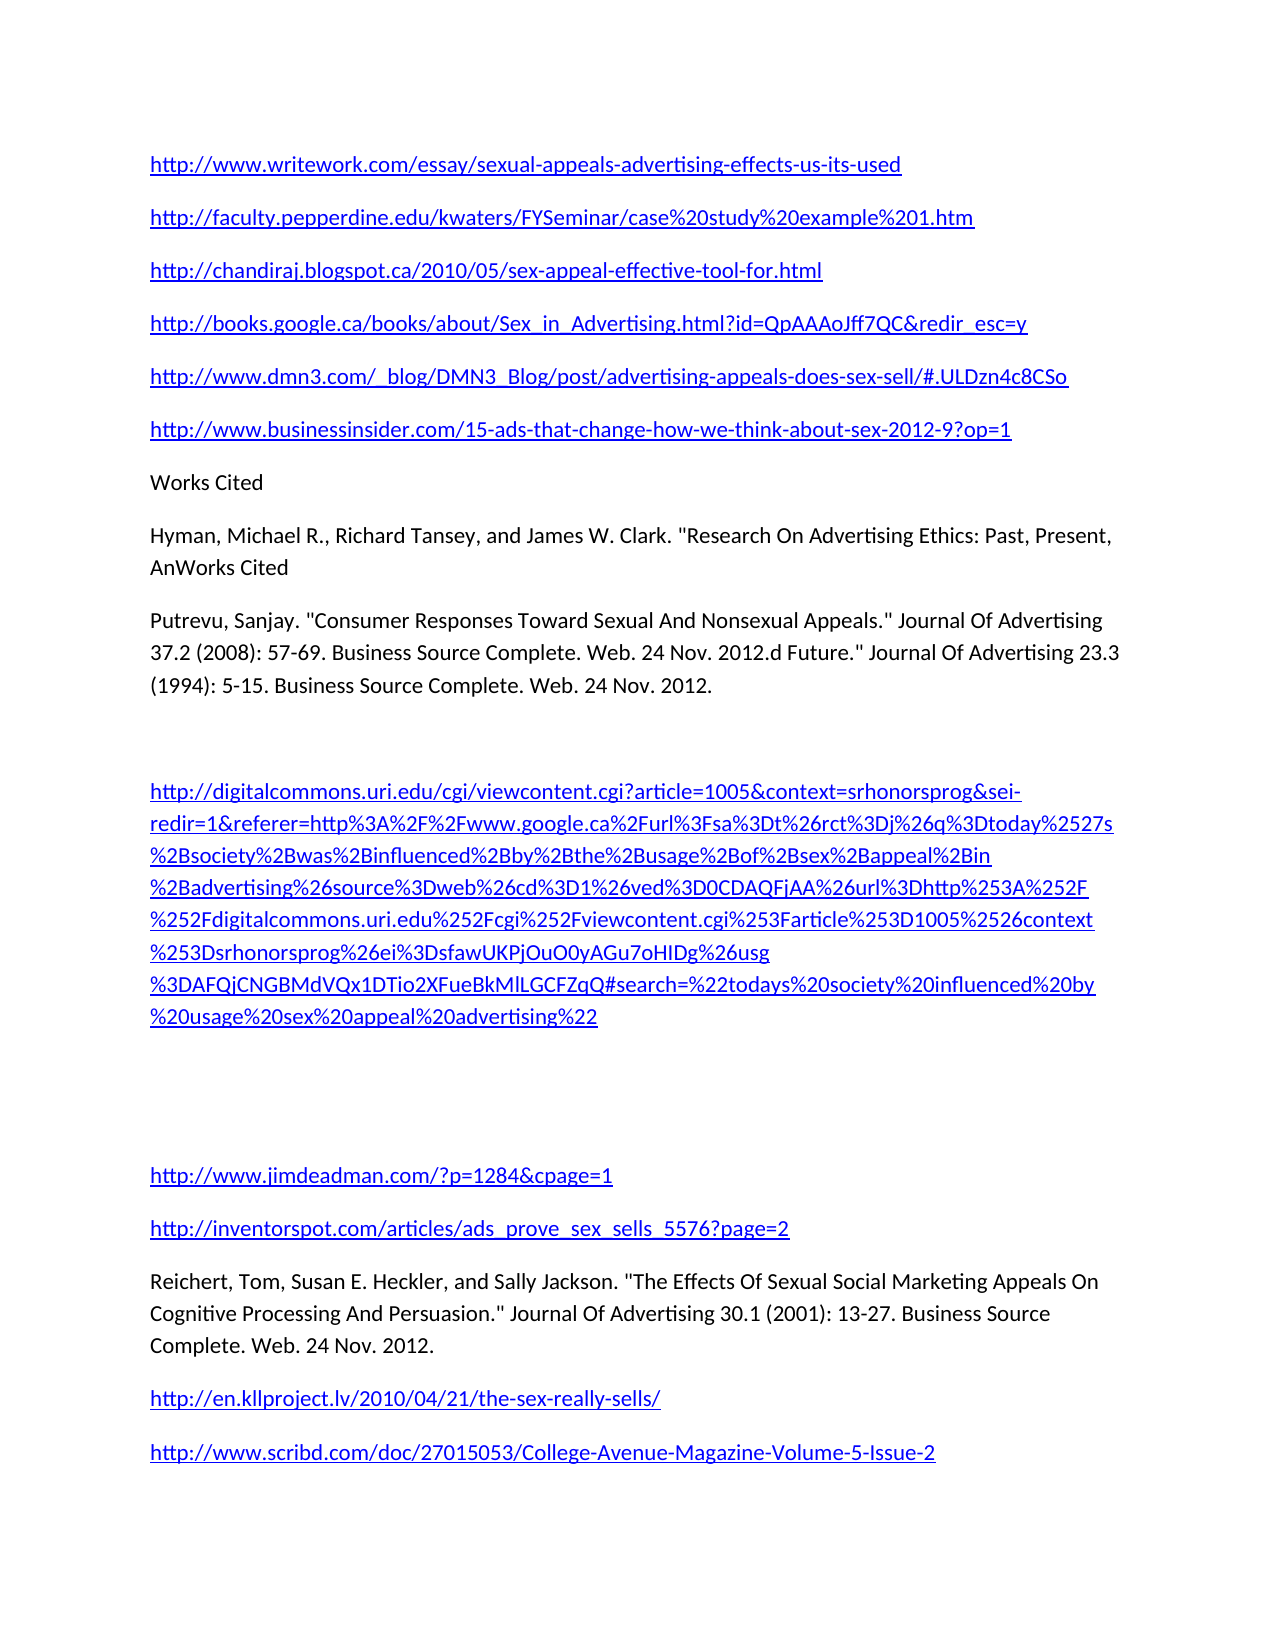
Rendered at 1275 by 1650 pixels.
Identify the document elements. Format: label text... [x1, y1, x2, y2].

text http://digitalcommons.uri.edu/cgi/viewcontent.cgi?article=1005&context=srhonorsprog&sei-redir=1&referer=http%3A%2F%2Fwww.google.ca%2Furl%3Fsa%3Dt%26rct%3Dj%26q%3Dtoday%2527s%2Bsociety%2Bwas%2Binfluenced%2Bby%2Bthe%2Busage%2Bof%2Bsex%2Bappeal%2Bin%2Badvertising%26source%3Dweb%26cd%3D1%26ved%3D0CDAQFjAA%26url%3Dhttp%253A%252F%252Fdigitalcommons.uri.edu%252Fcgi%252Fviewcontent.cgi%253Farticle%253D1005%2526context%253Dsrhonorsprog%26ei%3DsfawUKPjOuO0yAGu7oHIDg%26usg%3DAFQjCNGBMdVQx1DTio2XFueBkMlLGCFZqQ#search=%22todays%20society%20influenced%20by%20usage%20sex%20appeal%20advertising%22 [150, 777, 1125, 1030]
text http://inventorspot.com/articles/ads_prove_sex_sells_5576?page=2 [150, 1214, 1125, 1242]
text http://www.businessinsider.com/15-ads-that-change-how-we-think-about-sex-2012-9?op=1 [150, 415, 1125, 443]
text http://www.jimdeadman.com/?p=1284&cpage=1 [150, 1161, 1125, 1189]
text http://books.google.ca/books/about/Sex_in_Advertising.html?id=QpAAAoJff7QC&redir_esc=y [150, 309, 1125, 337]
text http://www.scribd.com/doc/27015053/College-Avenue-Magazine-Volume-5-Issue-2 [150, 1438, 1125, 1466]
text http://faculty.pepperdine.edu/kwaters/FYSeminar/case%20study%20example%201.htm [150, 203, 1125, 231]
text Hyman, Michael R., Richard Tansey, and James W. Clark. "Research On Advertising Ethics: Past, Present, AnWorks Cited [150, 521, 1125, 581]
text http://en.kllproject.lv/2010/04/21/the-sex-really-sells/ [150, 1384, 1125, 1413]
text Putrevu, Sanjay. "Consumer Responses Toward Sexual And Nonsexual Appeals." Journal Of Advertising 37.2 (2008): 57-69. Business Source Complete. Web. 24 Nov. 2012.d Future." Journal Of Advertising 23.3 (1994): 5-15. Business Source Complete. Web. 24 Nov. 2012. [150, 606, 1125, 699]
text http://chandiraj.blogspot.ca/2010/05/sex-appeal-effective-tool-for.html [150, 256, 1125, 284]
text http://www.writework.com/essay/sexual-appeals-advertising-effects-us-its-used [150, 150, 1125, 178]
text Works Cited [150, 468, 1125, 496]
text Reichert, Tom, Susan E. Heckler, and Sally Jackson. "The Effects Of Sexual Social Marketing Appeals On Cognitive Processing And Persuasion." Journal Of Advertising 30.1 (2001): 13-27. Business Source Complete. Web. 24 Nov. 2012. [150, 1267, 1125, 1359]
text http://www.dmn3.com/_blog/DMN3_Blog/post/advertising-appeals-does-sex-sell/#.ULDzn4c8CSo [150, 362, 1125, 390]
